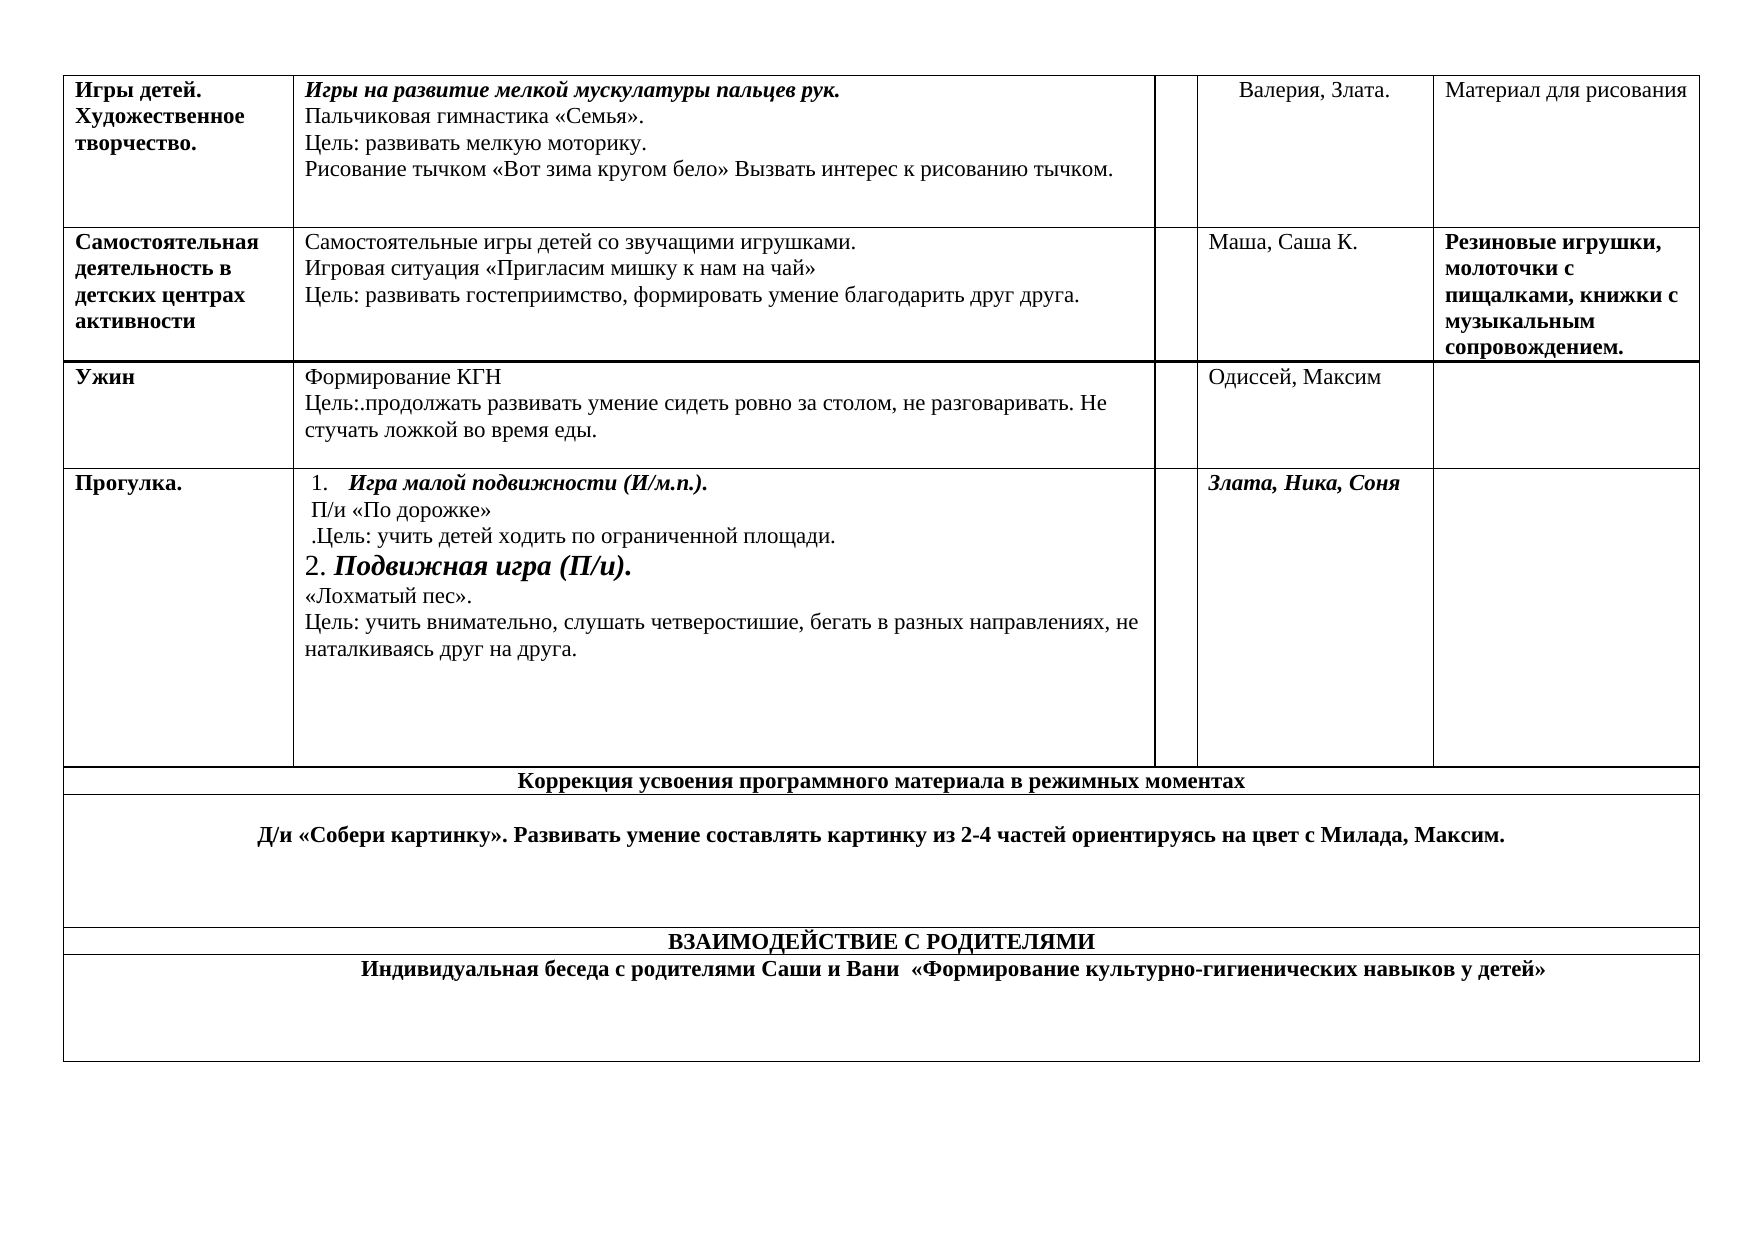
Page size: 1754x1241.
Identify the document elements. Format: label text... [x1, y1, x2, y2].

table_cell Маша, Саша К. [1198, 228, 1433, 360]
table_cell Коррекция усвоения программного материала в режимных моментах [64, 768, 1699, 794]
table_cell Злата, Ника, Соня [1198, 469, 1433, 766]
table_cell [1156, 76, 1197, 227]
table_cell Игры детей. Художественное творчество. [64, 76, 293, 227]
table_cell Прогулка. [64, 469, 293, 766]
table_cell Формирование КГН Цель:.продолжать развивать умение сидеть ровно за столом, не разговаривать. Не стучать ложкой во время еды. [294, 363, 1154, 468]
table_cell [1156, 469, 1197, 766]
table_cell Игра малой подвижности (И/м.п.). П/и «По дорожке» .Цель: учить детей ходить по ограниченной площади. 2. Подвижная игра (П/и). «Лохматый пес». Цель: учить внимательно, слушать четверостишие, бегать в разных направлениях, не наталкиваясь друг на друга. [294, 469, 1154, 766]
table_cell [1434, 469, 1699, 766]
table_cell Резиновые игрушки, молоточки с пищалками, книжки с музыкальным сопровождением. [1434, 228, 1699, 360]
table_cell [1434, 363, 1699, 468]
table_cell Валерия, Злата. [1198, 76, 1433, 227]
table_cell Игры на развитие мелкой мускулатуры пальцев рук. Пальчиковая гимнастика «Семья». Цель: развивать мелкую моторику. Рисование тычком «Вот зима кругом бело» Вызвать интерес к рисованию тычком. [294, 76, 1154, 227]
table_cell Самостоятельная деятельность в детских центрах активности [64, 228, 293, 360]
table_cell Одиссей, Максим [1198, 363, 1433, 468]
table_cell [1156, 228, 1197, 360]
table_cell Индивидуальная беседа с родителями Саши и Вани «Формирование культурно-гигиенических навыков у детей» [64, 955, 1699, 1061]
table_cell ВЗАИМОДЕЙСТВИЕ С РОДИТЕЛЯМИ [64, 928, 1699, 954]
table_cell Ужин [64, 363, 293, 468]
table_cell [1156, 363, 1197, 468]
table_cell Д/и «Собери картинку». Развивать умение составлять картинку из 2-4 частей ориентируясь на цвет с Милада, Максим. [64, 795, 1699, 927]
table_cell Материал для рисования [1434, 76, 1699, 227]
table_cell Самостоятельные игры детей со звучащими игрушками. Игровая ситуация «Пригласим мишку к нам на чай» Цель: развивать гостеприимство, формировать умение благодарить друг друга. [294, 228, 1154, 360]
